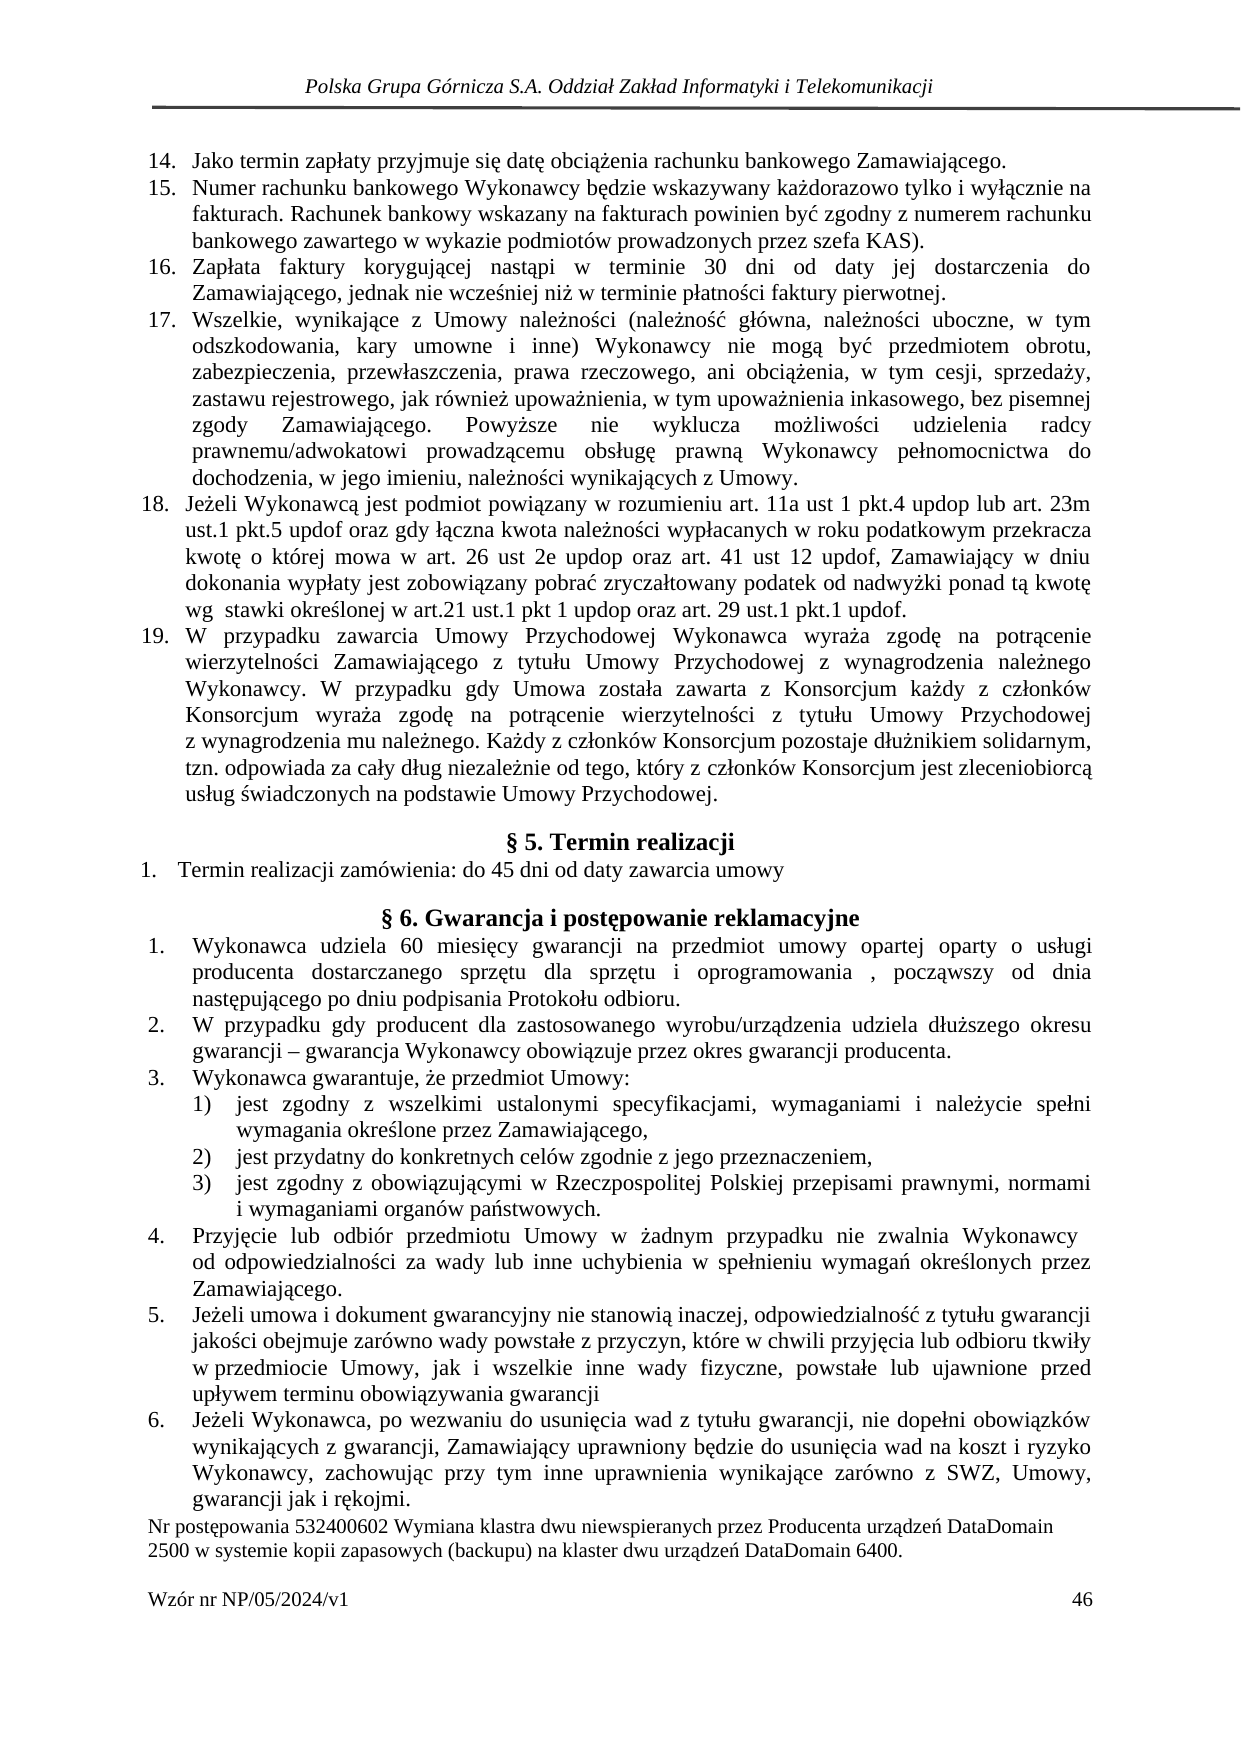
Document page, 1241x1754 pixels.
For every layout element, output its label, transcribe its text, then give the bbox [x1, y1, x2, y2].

list jest zgodny z wszelkimi ustalonymi specyfikacjami, wymaganiami i należycie spełni wymagania określone przez Zamawiającego, [192, 1090, 1093, 1143]
list Wykonawca udziela 60 miesięcy gwarancji na przedmiot umowy opartej oparty o usługi producenta dostarczanego sprzętu dla sprzętu i oprogramowania , począwszy od dnia następującego po dniu podpisania Protokołu odbioru. [148, 932, 1093, 1011]
list jest zgodny z obowiązującymi w Rzeczpospolitej Polskiej przepisami prawnymi, normami i wymaganiami organów państwowych. [192, 1169, 1093, 1222]
list Wykonawca gwarantuje, że przedmiot Umowy: [148, 1064, 1093, 1090]
list W przypadku gdy producent dla zastosowanego wyrobu/urządzenia udziela dłuższego okresu gwarancji – gwarancja Wykonawcy obowiązuje przez okres gwarancji producenta. [148, 1011, 1093, 1064]
list Numer rachunku bankowego Wykonawcy będzie wskazywany każdorazowo tylko i wyłącznie na fakturach. Rachunek bankowy wskazany na fakturach powinien być zgodny z numerem rachunku bankowego zawartego w wykazie podmiotów prowadzonych przez szefa KAS). [148, 174, 1093, 253]
list Jako termin zapłaty przyjmuje się datę obciążenia rachunku bankowego Zamawiającego. [148, 148, 1093, 174]
list Jeżeli Wykonawcą jest podmiot powiązany w rozumieniu art. 11a ust 1 pkt.4 updop lub art. 23m ust.1 pkt.5 updof oraz gdy łączna kwota należności wypłacanych w roku podatkowym przekracza kwotę o której mowa w art. 26 ust 2e updop oraz art. 41 ust 12 updof, Zamawiający w dniu dokonania wypłaty jest zobowiązany pobrać zryczałtowany podatek od nadwyżki ponad tą kwotę wg stawki określonej w art.21 ust.1 pkt 1 updop oraz art. 29 ust.1 pkt.1 updof. [141, 490, 1093, 622]
subtitle § 6. Gwarancja i postępowanie reklamacyjne [148, 903, 1093, 932]
list jest przydatny do konkretnych celów zgodnie z jego przeznaczeniem, [192, 1143, 1093, 1169]
list W przypadku zawarcia Umowy Przychodowej Wykonawca wyraża zgodę na potrącenie wierzytelności Zamawiającego z tytułu Umowy Przychodowej z wynagrodzenia należnego Wykonawcy. W przypadku gdy Umowa została zawarta z Konsorcjum każdy z członków Konsorcjum wyraża zgodę na potrącenie wierzytelności z tytułu Umowy Przychodowej z wynagrodzenia mu należnego. Każdy z członków Konsorcjum pozostaje dłużnikiem solidarnym, tzn. odpowiada za cały dług niezależnie od tego, który z członków Konsorcjum jest zleceniobiorcą usług świadczonych na podstawie Umowy Przychodowej. [141, 622, 1093, 806]
list Jeżeli Wykonawca, po wezwaniu do usunięcia wad z tytułu gwarancji, nie dopełni obowiązków wynikających z gwarancji, Zamawiający uprawniony będzie do usunięcia wad na koszt i ryzyko Wykonawcy, zachowując przy tym inne uprawnienia wynikające zarówno z SWZ, Umowy, gwarancji jak i rękojmi. [148, 1406, 1093, 1512]
list Przyjęcie lub odbiór przedmiotu Umowy w żadnym przypadku nie zwalnia Wykonawcy od odpowiedzialności za wady lub inne uchybienia w spełnieniu wymagań określonych przez Zamawiającego. [148, 1222, 1093, 1301]
list Jeżeli umowa i dokument gwarancyjny nie stanowią inaczej, odpowiedzialność z tytułu gwarancji jakości obejmuje zarówno wady powstałe z przyczyn, które w chwili przyjęcia lub odbioru tkwiły w przedmiocie Umowy, jak i wszelkie inne wady fizyczne, powstałe lub ujawnione przed upływem terminu obowiązywania gwarancji [148, 1301, 1093, 1406]
list Zapłata faktury korygującej nastąpi w terminie 30 dni od daty jej dostarczenia do Zamawiającego, jednak nie wcześniej niż w terminie płatności faktury pierwotnej. [148, 253, 1093, 306]
list Termin realizacji zamówienia: do 45 dni od daty zawarcia umowy [140, 856, 1093, 882]
subtitle § 5. Termin realizacji [148, 827, 1093, 856]
list Wszelkie, wynikające z Umowy należności (należność główna, należności uboczne, w tym odszkodowania, kary umowne i inne) Wykonawcy nie mogą być przedmiotem obrotu, zabezpieczenia, przewłaszczenia, prawa rzeczowego, ani obciążenia, w tym cesji, sprzedaży, zastawu rejestrowego, jak również upoważnienia, w tym upoważnienia inkasowego, bez pisemnej zgody Zamawiającego. Powyższe nie wyklucza możliwości udzielenia radcy prawnemu/adwokatowi prowadzącemu obsługę prawną Wykonawcy pełnomocnictwa do dochodzenia, w jego imieniu, należności wynikających z Umowy. [148, 306, 1093, 490]
